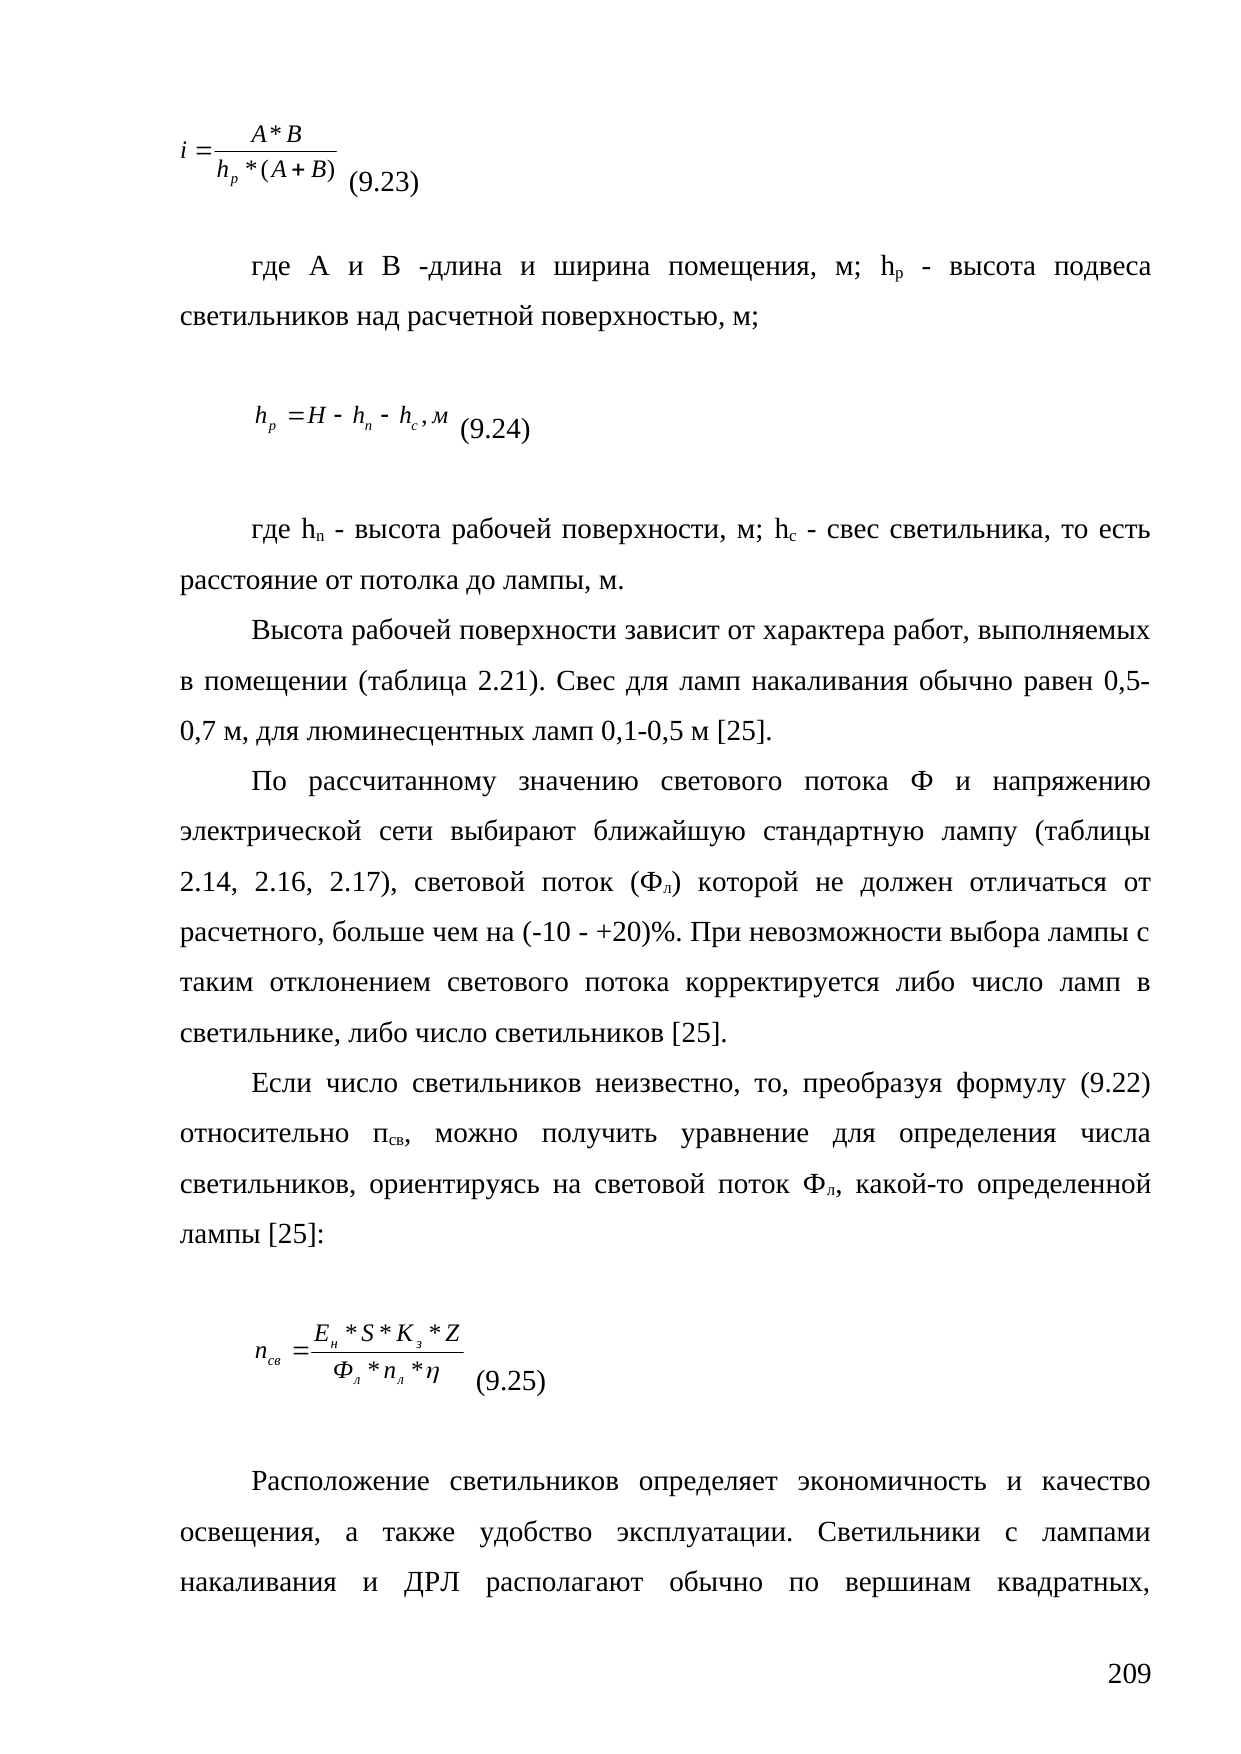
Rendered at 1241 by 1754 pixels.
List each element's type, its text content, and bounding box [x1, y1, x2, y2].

text Если число светильников неизвестно, то, преобразуя формулу (9.22) относительно псв, можно получить уравнение для определения числа светильников, ориентируясь на световой поток Фл, какой-то определенной лампы [25]: [179, 1065, 1151, 1249]
text (9.24) [179, 399, 1151, 444]
text По рассчитанному значению светового потока Ф и напряжению электрической сети выбирают ближайшую стандартную лампу (таблицы 2.14, 2.16, 2.17), световой поток (Фл) которой не должен отличаться от расчетного, больше чем на (-10 - +20)%. При невозможности выбора лампы с таким отклонением светового потока корректируется либо число ламп в светильнике, либо число светильников [25]. [179, 763, 1151, 1048]
text где hn - высота рабочей поверхности, м; hc - свес светильника, то есть расстояние от потолка до лампы, м. [179, 512, 1151, 596]
text (9.25) [179, 1317, 1151, 1396]
text Высота рабочей поверхности зависит от характера работ, выполняемых в помещении (таблица 2.21). Свес для ламп накаливания обычно равен 0,5-0,7 м, для люминесцентных ламп 0,1-0,5 м [25]. [179, 612, 1151, 746]
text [179, 1463, 1151, 1598]
text где А и В -длина и ширина помещения, м; hp - высота подвеса светильников над расчетной поверхностью, м; [179, 248, 1151, 332]
